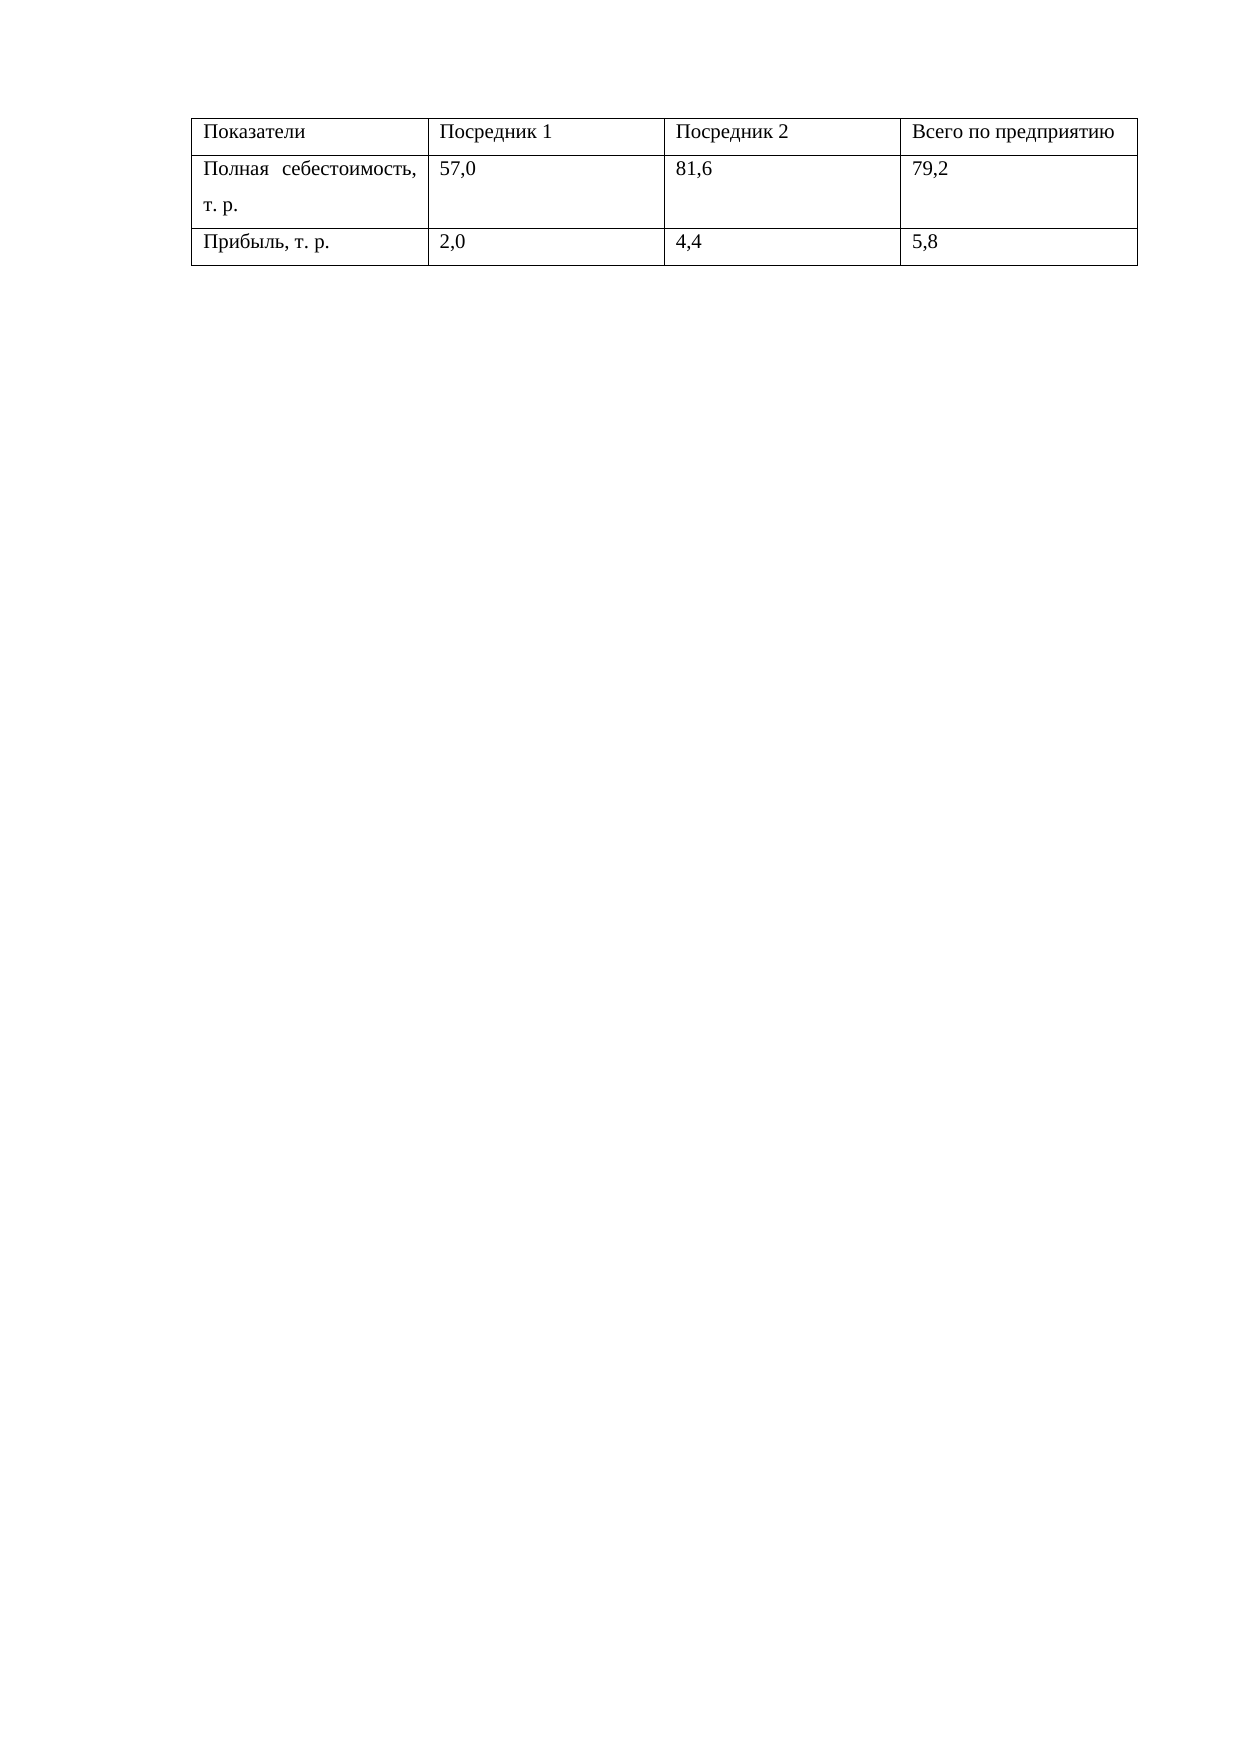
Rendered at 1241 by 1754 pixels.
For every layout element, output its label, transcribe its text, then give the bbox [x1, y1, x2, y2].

table_header Всего по предприятию [901, 119, 1137, 155]
table_cell 4,4 [665, 229, 900, 265]
table_cell 57,0 [429, 156, 664, 228]
table_header Показатели [192, 119, 428, 155]
table_cell 5,8 [901, 229, 1137, 265]
table_cell 81,6 [665, 156, 900, 228]
table_cell Прибыль, т. р. [192, 229, 428, 265]
table_cell Полная себестоимость, т. р. [192, 156, 428, 228]
table_cell 79,2 [901, 156, 1137, 228]
table_cell 2,0 [429, 229, 664, 265]
table_header Посредник 1 [429, 119, 664, 155]
table_header Посредник 2 [665, 119, 900, 155]
